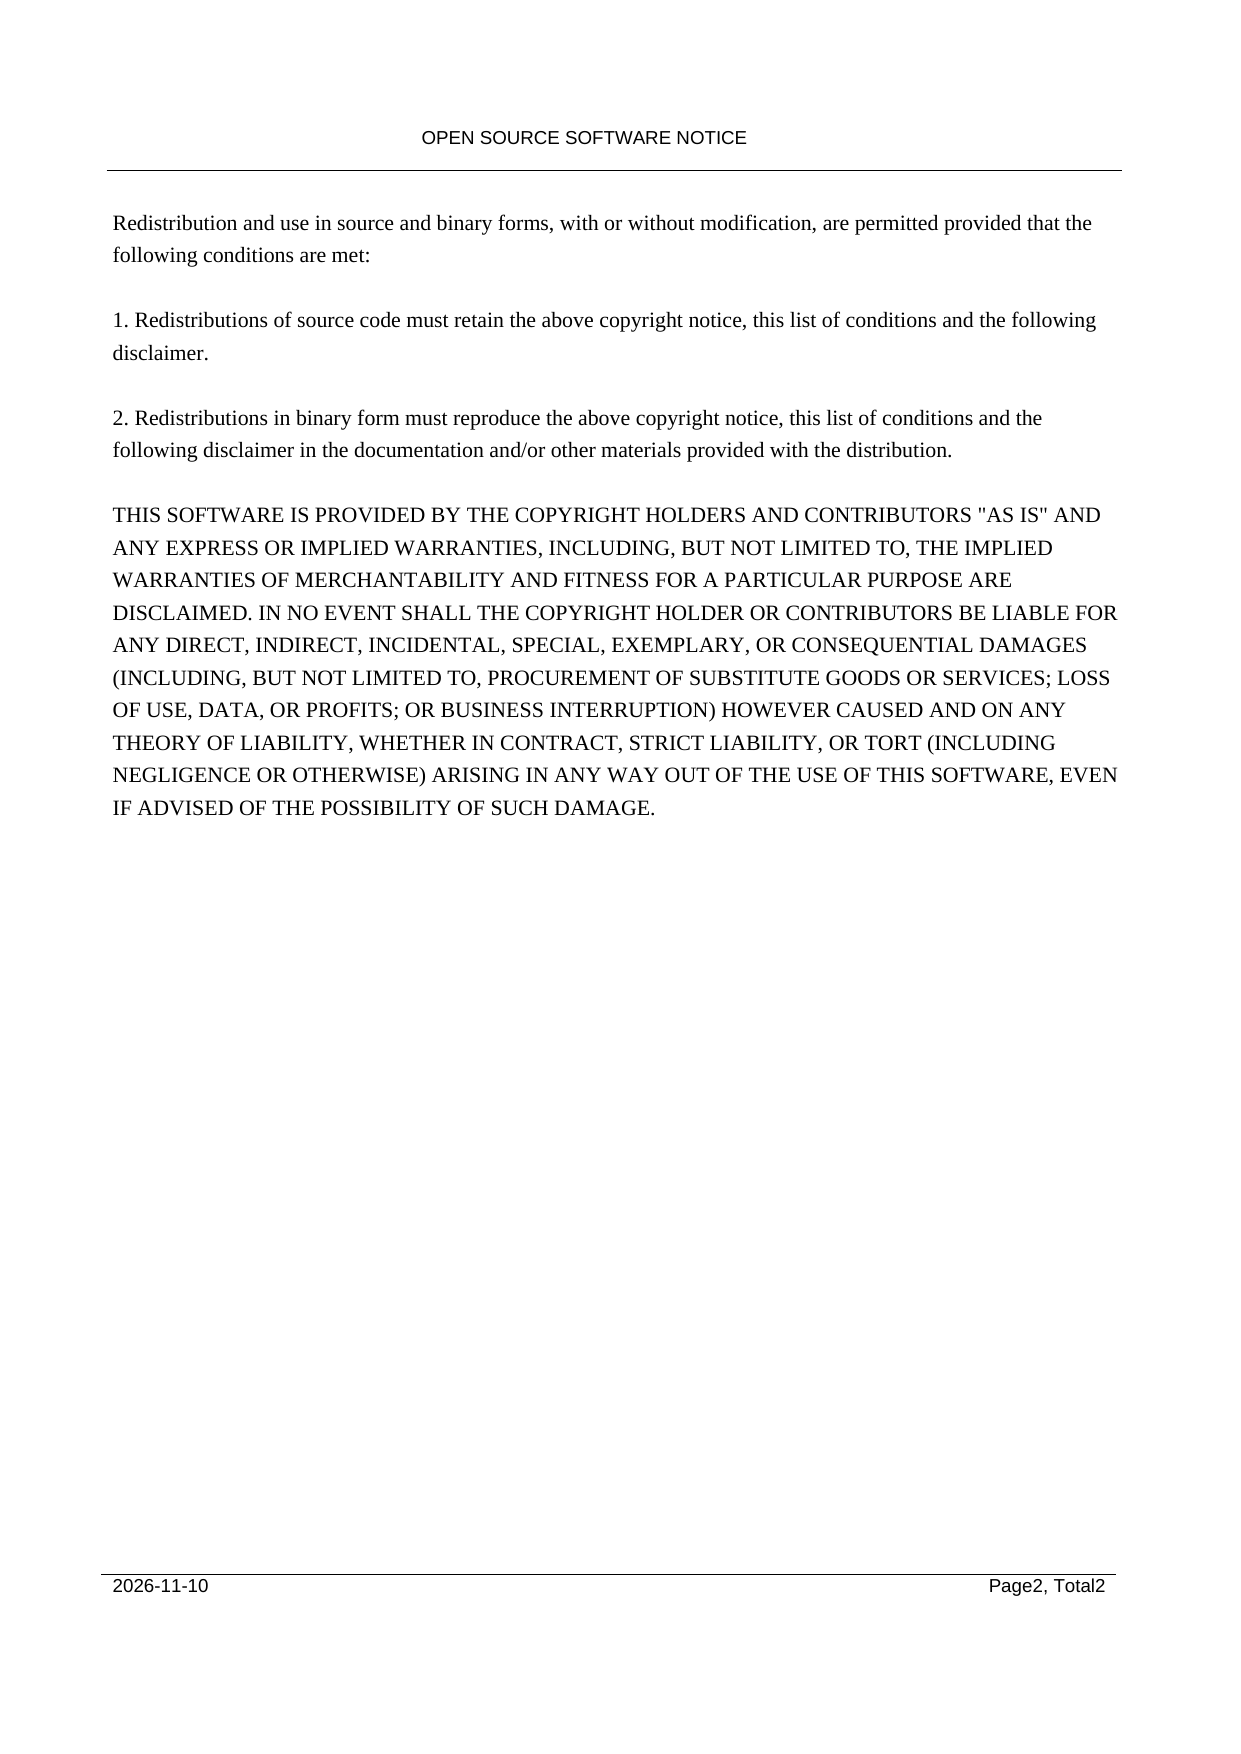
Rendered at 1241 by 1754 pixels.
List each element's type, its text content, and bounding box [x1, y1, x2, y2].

text Redistribution and use in source and binary forms, with or without modification, are permitted provided that the following conditions are met: 1. Redistributions of source code must retain the above copyright notice, this list of conditions and the following disclaimer. 2. Redistributions in binary form must reproduce the above copyright notice, this list of conditions and the following disclaimer in the documentation and/or other materials provided with the distribution. THIS SOFTWARE IS PROVIDED BY THE COPYRIGHT HOLDERS AND CONTRIBUTORS "AS IS" AND ANY EXPRESS OR IMPLIED WARRANTIES, INCLUDING, BUT NOT LIMITED TO, THE IMPLIED WARRANTIES OF MERCHANTABILITY AND FITNESS FOR A PARTICULAR PURPOSE ARE DISCLAIMED. IN NO EVENT SHALL THE COPYRIGHT HOLDER OR CONTRIBUTORS BE LIABLE FOR ANY DIRECT, INDIRECT, INCIDENTAL, SPECIAL, EXEMPLARY, OR CONSEQUENTIAL DAMAGES (INCLUDING, BUT NOT LIMITED TO, PROCUREMENT OF SUBSTITUTE GOODS OR SERVICES; LOSS OF USE, DATA, OR PROFITS; OR BUSINESS INTERRUPTION) HOWEVER CAUSED AND ON ANY THEORY OF LIABILITY, WHETHER IN CONTRACT, STRICT LIABILITY, OR TORT (INCLUDING NEGLIGENCE OR OTHERWISE) ARISING IN ANY WAY OUT OF THE USE OF THIS SOFTWARE, EVEN IF ADVISED OF THE POSSIBILITY OF SUCH DAMAGE. [112, 206, 1128, 856]
